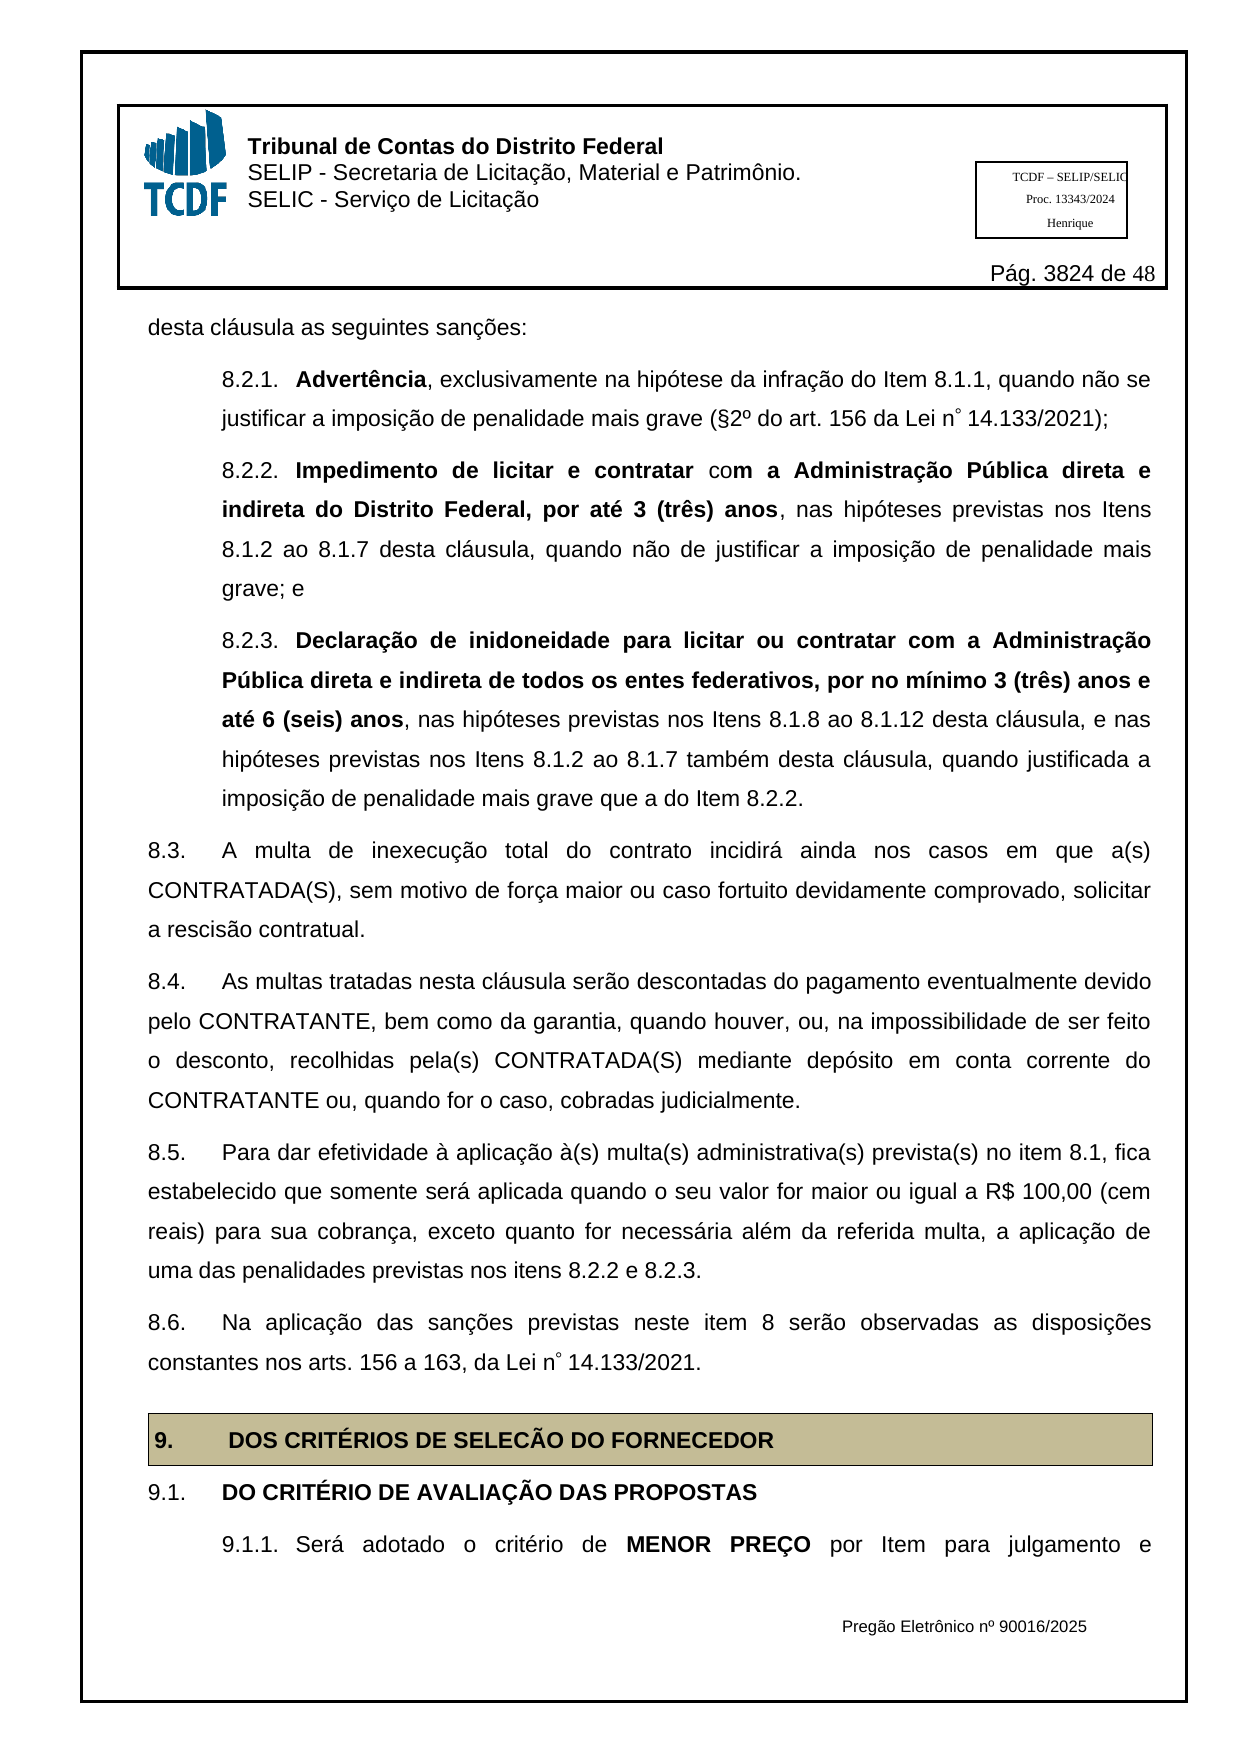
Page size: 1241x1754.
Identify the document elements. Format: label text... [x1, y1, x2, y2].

table_header DOS CRITÉRIOS DE SELECÃO DO FORNECEDOR [149, 1414, 1152, 1465]
list Advertência, exclusivamente na hipótese da infração do Item 8.1.1, quando não se justificar a imposição de penalidade mais grave (§2º do art. 156 da Lei n 14.133/2021); [222, 366, 1152, 431]
list Impedimento de licitar e contratar com a Administração Pública direta e indireta do Distrito Federal, por até 3 (três) anos, nas hipóteses previstas nos Itens 8.1.2 ao 8.1.7 desta cláusula, quando não de justificar a imposição de penalidade mais grave; e [222, 457, 1152, 602]
list DO CRITÉRIO DE AVALIAÇÃO DAS PROPOSTAS [148, 1479, 1152, 1505]
list Para dar efetividade à aplicação à(s) multa(s) administrativa(s) prevista(s) no item 8.1, fica estabelecido que somente será aplicada quando o seu valor for maior ou igual a R$ 100,00 (cem reais) para sua cobrança, exceto quanto for necessária além da referida multa, a aplicação de uma das penalidades previstas nos itens 8.2.2 e 8.2.3. [148, 1139, 1152, 1283]
picture [129, 107, 241, 218]
list Serão aplicadas ao responsável pelas infrações administrativas previstas no Item anterior desta cláusula as seguintes sanções: [148, 313, 1152, 340]
list Declaração de inidoneidade para licitar ou contratar com a Administração Pública direta e indireta de todos os entes federativos, por no mínimo 3 (três) anos e até 6 (seis) anos, nas hipóteses previstas nos Itens 8.1.8 ao 8.1.12 desta cláusula, e nas hipóteses previstas nos Itens 8.1.2 ao 8.1.7 também desta cláusula, quando justificada a imposição de penalidade mais grave que a do Item 8.2.2. [222, 627, 1152, 812]
list Na aplicação das sanções previstas neste item 8 serão observadas as disposições constantes nos arts. 156 a 163, da Lei n 14.133/2021. [148, 1309, 1152, 1375]
list As multas tratadas nesta cláusula serão descontadas do pagamento eventualmente devido pelo CONTRATANTE, bem como da garantia, quando houver, ou, na impossibilidade de ser feito o desconto, recolhidas pela(s) CONTRATADA(S) mediante depósito em conta corrente do CONTRATANTE ou, quando for o caso, cobradas judicialmente. [148, 968, 1152, 1113]
list A multa de inexecução total do contrato incidirá ainda nos casos em que a(s) CONTRATADA(S), sem motivo de força maior ou caso fortuito devidamente comprovado, solicitar a rescisão contratual. [148, 837, 1152, 943]
